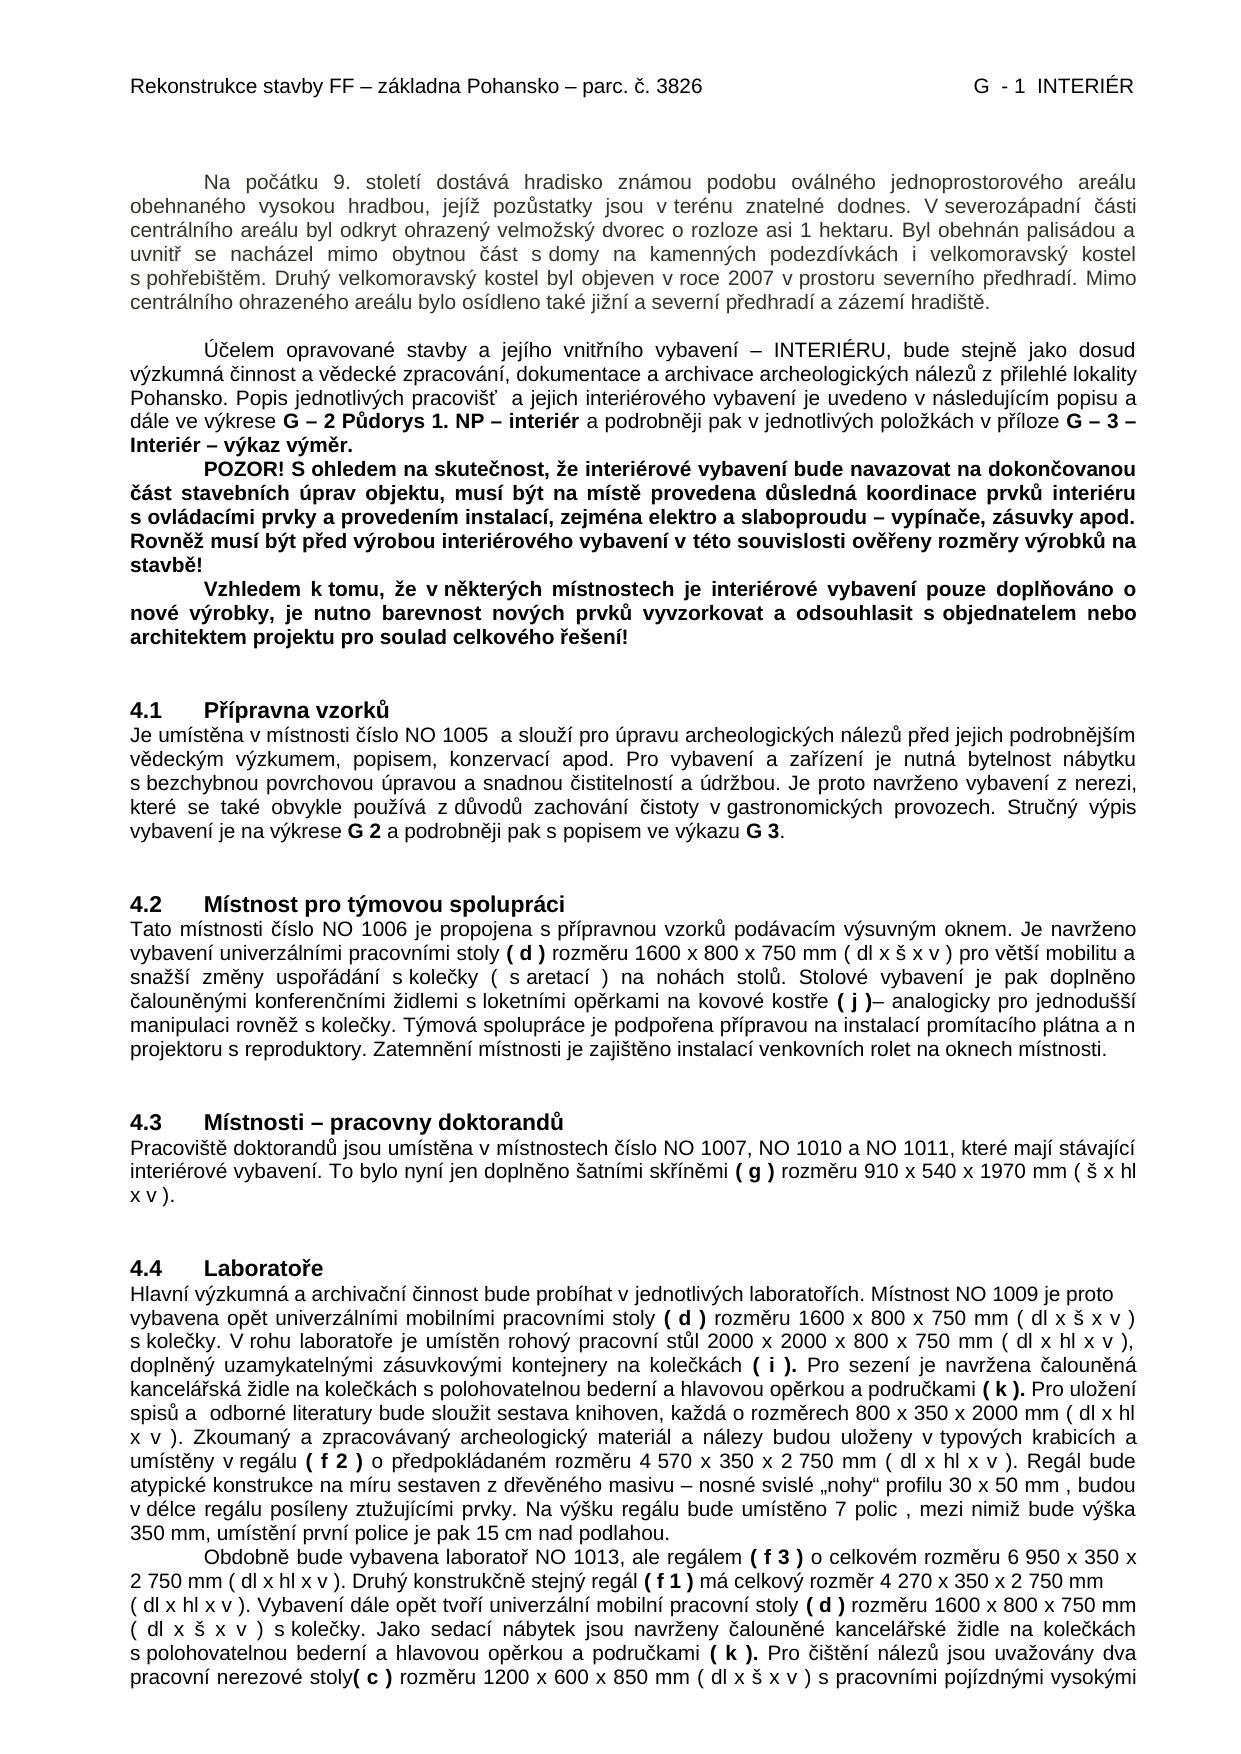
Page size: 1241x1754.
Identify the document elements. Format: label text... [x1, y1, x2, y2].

text vybavena opět univerzálními mobilními pracovními stoly ( d ) rozměru 1600 x 800 x 750 mm ( dl x š x v ) s kolečky. V rohu laboratoře je umístěn rohový pracovní stůl 2000 x 2000 x 800 x 750 mm ( dl x hl x v ), doplněný uzamykatelnými zásuvkovými kontejnery na kolečkách ( i ). Pro sezení je navržena čalouněná kancelářská židle na kolečkách s polohovatelnou bederní a hlavovou opěrkou a područkami ( k ). Pro uložení spisů a odborné literatury bude sloužit sestava knihoven, každá o rozměrech 800 x 350 x 2000 mm ( dl x hl x v ). Zkoumaný a zpracovávaný archeologický materiál a nálezy budou uloženy v typových krabicích a umístěny v regálu ( f 2 ) o předpokládaném rozměru 4 570 x 350 x 2 750 mm ( dl x hl x v ). Regál bude atypické konstrukce na míru sestaven z dřevěného masivu – nosné svislé „nohy“ profilu 30 x 50 mm , budou v délce regálu posíleny ztužujícími prvky. Na výšku regálu bude umístěno 7 polic , mezi nimiž bude výška 350 mm, umístění první police je pak 15 cm nad podlahou. [130, 1305, 1137, 1545]
text Tato místnosti číslo NO 1006 je propojena s přípravnou vzorků podávacím výsuvným oknem. Je navrženo vybavení univerzálními pracovními stoly ( d ) rozměru 1600 x 800 x 750 mm ( dl x š x v ) pro větší mobilitu a snažší změny uspořádání s kolečky ( s aretací ) na nohách stolů. Stolové vybavení je pak doplněno čalouněnými konferenčními židlemi s loketními opěrkami na kovové kostře ( j )– analogicky pro jednodušší manipulaci rovněž s kolečky. Týmová spolupráce je podpořena přípravou na instalací promítacího plátna a n projektoru s reproduktory. Zatemnění místnosti je zajištěno instalací venkovních rolet na oknech místnosti. [130, 917, 1137, 1061]
list POZOR! S ohledem na skutečnost, že interiérové vybavení bude navazovat na dokončovanou část stavebních úprav objektu, musí být na místě provedena důsledná koordinace prvků interiéru s ovládacími prvky a provedením instalací, zejména elektro a slaboproudu – vypínače, zásuvky apod. Rovněž musí být před výrobou interiérového vybavení v této souvislosti ověřeny rozměry výrobků na stavbě! [130, 457, 1137, 577]
text 4.2 Místnost pro týmovou spolupráci [130, 891, 1137, 917]
list Účelem opravované stavby a jejího vnitřního vybavení – INTERIÉRU, bude stejně jako dosud výzkumná činnost a vědecké zpracování, dokumentace a archivace archeologických nálezů z přilehlé lokality Pohansko. Popis jednotlivých pracovišť a jejich interiérového vybavení je uvedeno v následujícím popisu a dále ve výkrese G – 2 Půdorys 1. NP – interiér a podrobněji pak v jednotlivých položkách v příloze G – 3 – Interiér – výkaz výměr. [130, 337, 1137, 457]
text Obdobně bude vybavena laboratoř NO 1013, ale regálem ( f 3 ) o celkovém rozměru 6 950 x 350 x 2 750 mm ( dl x hl x v ). Druhý konstrukčně stejný regál ( f 1 ) má celkový rozměr 4 270 x 350 x 2 750 mm [130, 1545, 1137, 1593]
text 4.1 Přípravna vzorků [130, 697, 1137, 723]
text 4.3 Místnosti – pracovny doktorandů [130, 1109, 1137, 1135]
text Pracoviště doktorandů jsou umístěna v místnostech číslo NO 1007, NO 1010 a NO 1011, které mají stávající interiérové vybavení. To bylo nyní jen doplněno šatními skříněmi ( g ) rozměru 910 x 540 x 1970 mm ( š x hl x v ). [130, 1135, 1137, 1207]
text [130, 1593, 1137, 1689]
list Vzhledem k tomu, že v některých místnostech je interiérové vybavení pouze doplňováno o nové výrobky, je nutno barevnost nových prvků vyvzorkovat a odsouhlasit s objednatelem nebo architektem projektu pro soulad celkového řešení! [130, 577, 1137, 649]
text Na počátku 9. století dostává hradisko známou podobu oválného jednoprostorového areálu obehnaného vysokou hradbou, jejíž pozůstatky jsou v terénu znatelné dodnes. V severozápadní části centrálního areálu byl odkryt ohrazený velmožský dvorec o rozloze asi 1 hektaru. Byl obehnán palisádou a uvnitř se nacházel mimo obytnou část s domy na kamenných podezdívkách i velkomoravský kostel s pohřebištěm. Druhý velkomoravský kostel byl objeven v roce 2007 v prostoru severního předhradí. Mimo centrálního ohrazeného areálu bylo osídleno také jižní a severní předhradí a zázemí hradiště. [130, 170, 1137, 313]
text Hlavní výzkumná a archivační činnost bude probíhat v jednotlivých laboratořích. Místnost NO 1009 je proto [130, 1281, 1137, 1305]
text 4.4 Laboratoře [130, 1255, 1137, 1281]
text Je umístěna v místnosti číslo NO 1005 a slouží pro úpravu archeologických nálezů před jejich podrobnějším vědeckým výzkumem, popisem, konzervací apod. Pro vybavení a zařízení je nutná bytelnost nábytku s bezchybnou povrchovou úpravou a snadnou čistitelností a údržbou. Je proto navrženo vybavení z nerezi, které se také obvykle používá z důvodů zachování čistoty v gastronomických provozech. Stručný výpis vybavení je na výkrese G 2 a podrobněji pak s popisem ve výkazu G 3. [130, 723, 1137, 843]
